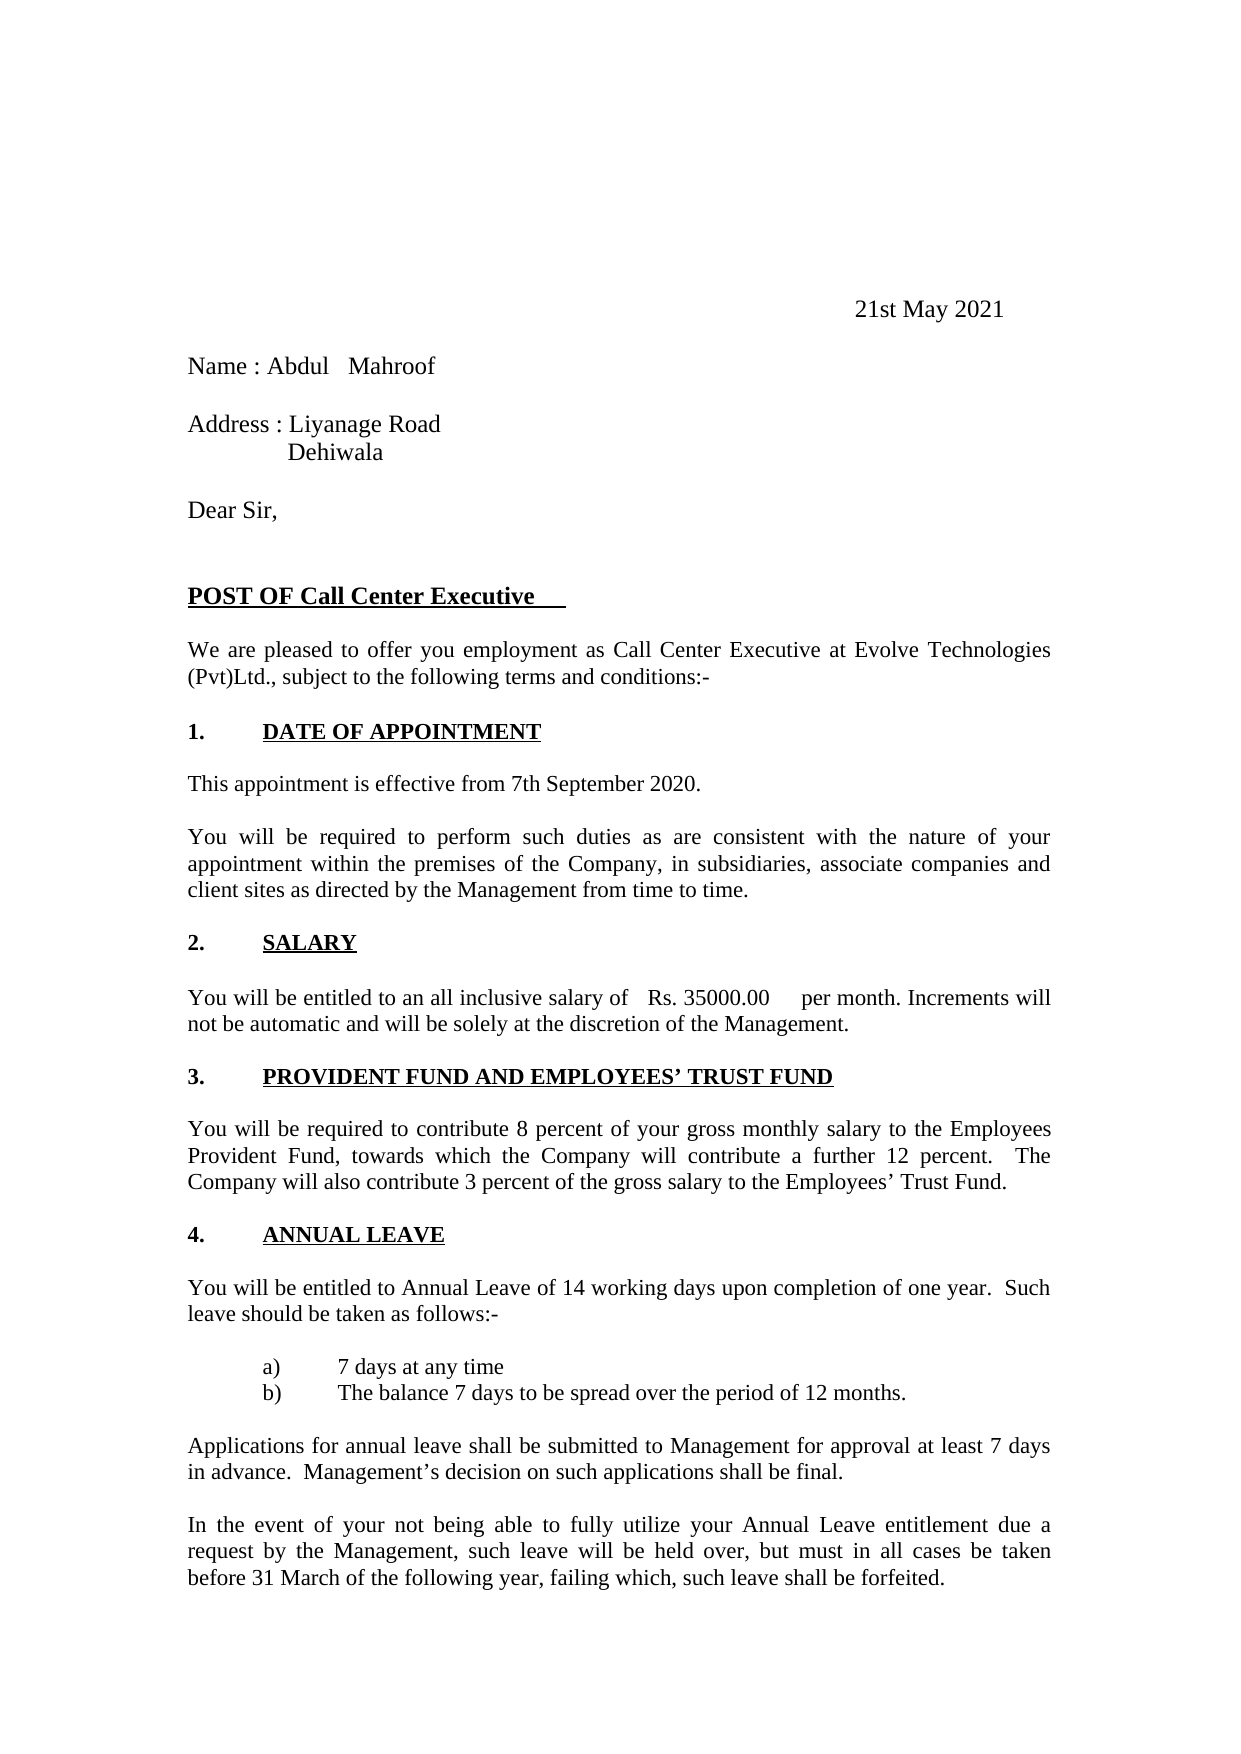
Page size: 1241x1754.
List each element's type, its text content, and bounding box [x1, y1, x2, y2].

text You will be required to perform such duties as are consistent with the nature of your appointment within the premises of the Company, in subsidiaries, associate companies and client sites as directed by the Management from time to time. [187, 823, 1053, 902]
text Address : Liyanage Road [187, 409, 1053, 437]
text In the event of your not being able to fully utilize your Annual Leave entitlement due a request by the Management, such leave will be held over, but must in all cases be taken before 31 March of the following year, failing which, such leave shall be forfeited. [187, 1511, 1053, 1590]
list The balance 7 days to be spread over the period of 12 months. [262, 1379, 1053, 1405]
text Dear Sir, [94, 495, 1053, 524]
text We are pleased to offer you employment as Call Center Executive at Evolve Technologies (Pvt)Ltd., subject to the following terms and conditions:- [187, 636, 1053, 689]
text You will be required to contribute 8 percent of your gross monthly salary to the Employees Provident Fund, towards which the Company will contribute a further 12 percent. The Company will also contribute 3 percent of the gross salary to the Employees’ Trust Fund. [187, 1116, 1053, 1194]
text You will be entitled to an all inclusive salary of Rs. 35000.00 per month. Increments will not be automatic and will be solely at the discretion of the Management. [187, 984, 1053, 1036]
text This appointment is effective from 7th September 2020. [187, 771, 1053, 797]
text Name : Abdul Mahroof [187, 351, 1053, 380]
text POST OF Call Center Executive [187, 581, 1053, 610]
list 7 days at any time [262, 1353, 1053, 1379]
text 1. DATE OF APPOINTMENT [187, 718, 1053, 744]
text Dehiwala [187, 437, 1053, 466]
text 21st May 2021 [187, 294, 1053, 322]
text 4. ANNUAL LEAVE [187, 1221, 1053, 1247]
text 2. SALARY [187, 929, 1053, 955]
text You will be entitled to Annual Leave of 14 working days upon completion of one year. Such leave should be taken as follows:- [187, 1274, 1053, 1326]
text 3. PROVIDENT FUND AND EMPLOYEES’ TRUST FUND [187, 1063, 1053, 1089]
text Applications for annual leave shall be submitted to Management for approval at least 7 days in advance. Management’s decision on such applications shall be final. [187, 1432, 1053, 1484]
